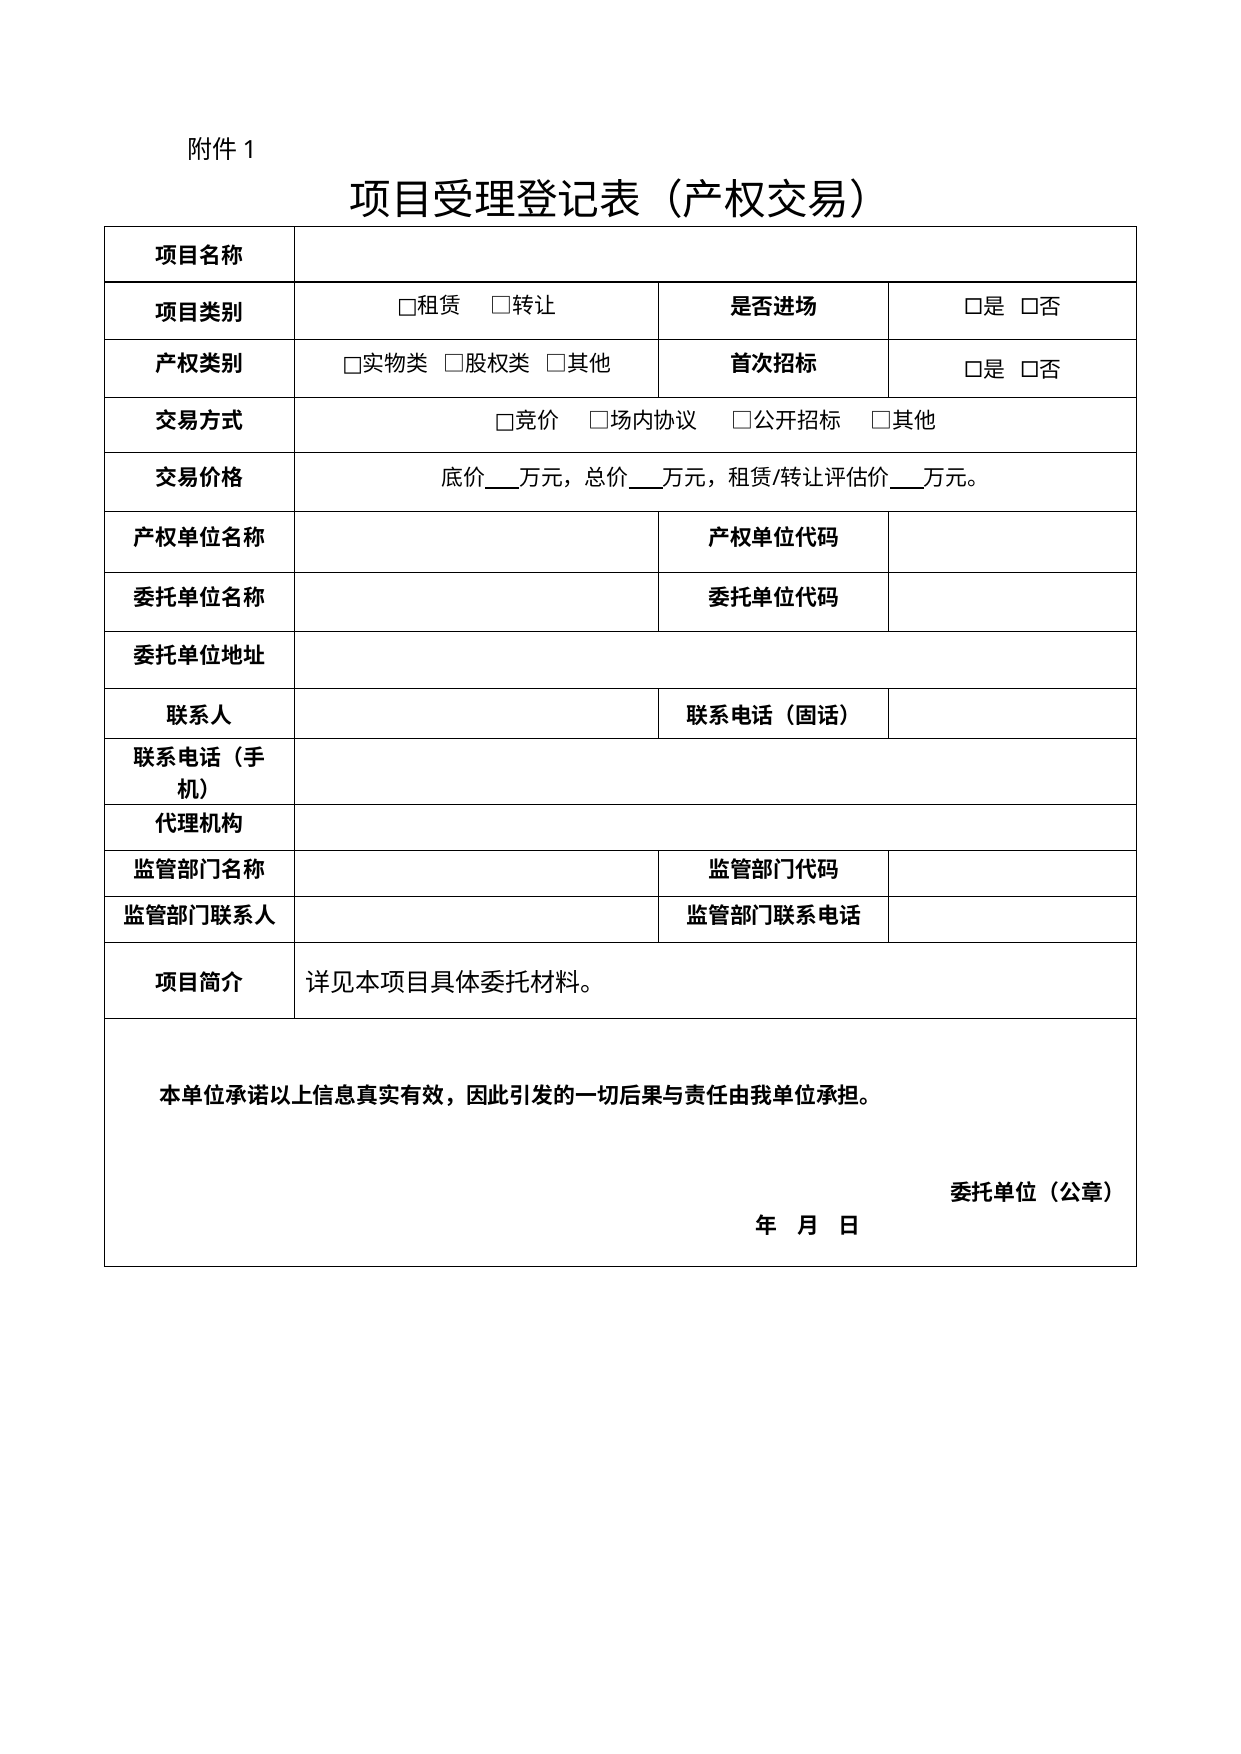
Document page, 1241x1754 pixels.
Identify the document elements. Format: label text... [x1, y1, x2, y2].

table_cell 是否进场 [659, 283, 888, 339]
table_cell [295, 805, 1136, 850]
table_cell 是 否 [889, 340, 1136, 397]
table_cell 本单位承诺以上信息真实有效，因此引发的一切后果与责任由我单位承担。 委托单位（公章） 年 月 日 [105, 1019, 1136, 1266]
table_cell 项目类别 [105, 283, 294, 339]
table_cell [889, 573, 1136, 631]
table_cell [889, 851, 1136, 896]
table_cell □实物类 □股权类 □其他 [295, 340, 658, 397]
table_cell 代理机构 [105, 805, 294, 850]
table_cell 联系电话（手机） [105, 739, 294, 804]
table_cell 产权单位代码 [659, 512, 888, 572]
table_cell 是 否 [889, 283, 1136, 339]
table_cell 交易方式 [105, 398, 294, 452]
table_cell [295, 573, 658, 631]
table_cell 监管部门名称 [105, 851, 294, 896]
table_header [295, 227, 1136, 281]
table_cell □竞价 □场内协议 □公开招标 □其他 [295, 398, 1136, 452]
table_cell 底价 万元，总价 万元，租赁/转让评估价 万元。 [295, 453, 1136, 511]
table_cell 产权单位名称 [105, 512, 294, 572]
table_cell 项目简介 [105, 943, 294, 1018]
table_cell [889, 512, 1136, 572]
table_cell 监管部门代码 [659, 851, 888, 896]
table_cell [295, 851, 658, 896]
table_cell 委托单位名称 [105, 573, 294, 631]
table_cell 委托单位地址 [105, 632, 294, 688]
table_cell 联系电话（固话） [659, 689, 888, 738]
table_cell 详见本项目具体委托材料。 [295, 943, 1136, 1018]
table_cell 联系人 [105, 689, 294, 738]
text 附件1 [187, 129, 1053, 166]
table_cell [295, 689, 658, 738]
table_cell [295, 512, 658, 572]
table_cell [295, 897, 658, 942]
table_cell 监管部门联系电话 [659, 897, 888, 942]
table_cell 监管部门联系人 [105, 897, 294, 942]
table_cell 交易价格 [105, 453, 294, 511]
table_cell 委托单位代码 [659, 573, 888, 631]
table_cell [295, 739, 1136, 804]
table_header 项目名称 [105, 227, 294, 281]
table_cell [889, 897, 1136, 942]
text 项目受理登记表（产权交易） [187, 166, 1053, 226]
table_cell [295, 632, 1136, 688]
table_cell [889, 689, 1136, 738]
table_cell □租赁 □转让 [295, 283, 658, 339]
table_cell 产权类别 [105, 340, 294, 397]
table_cell 首次招标 [659, 340, 888, 397]
